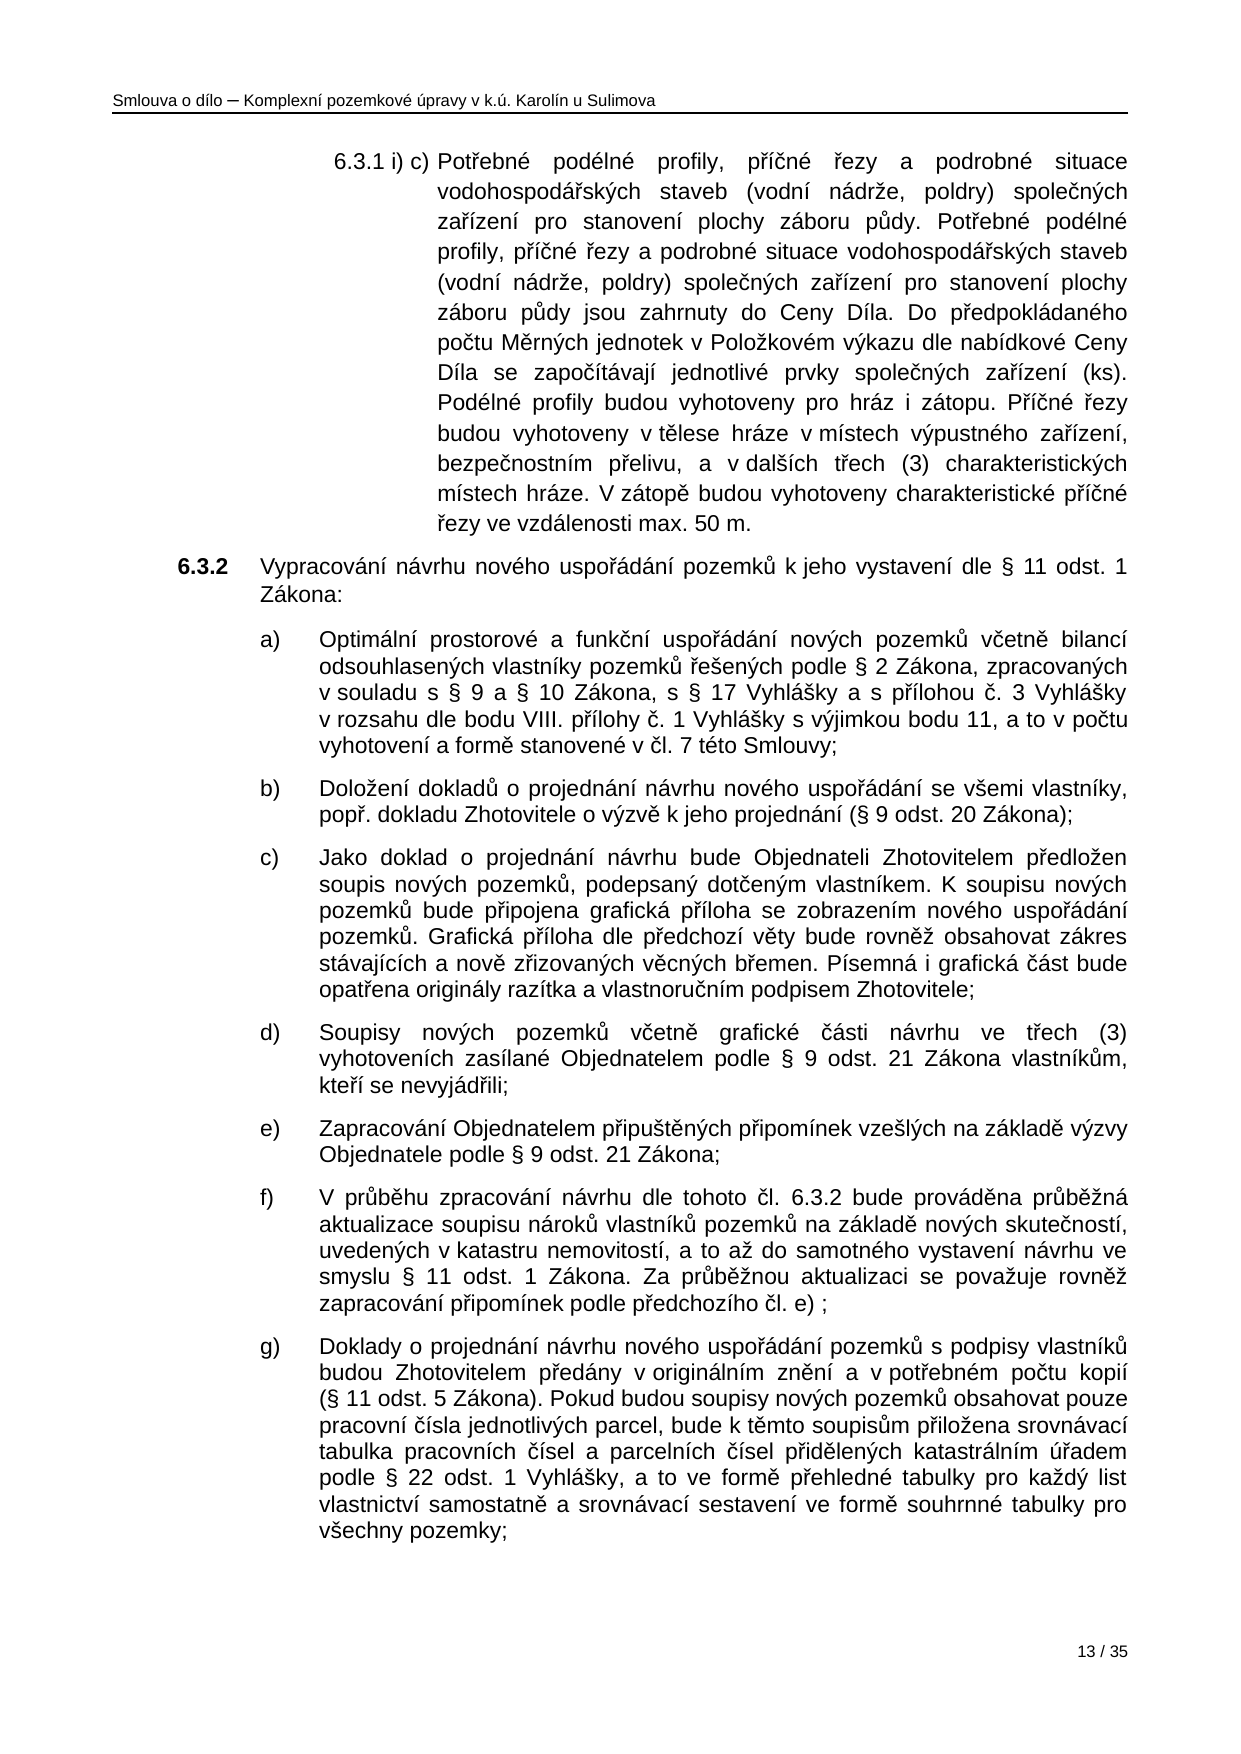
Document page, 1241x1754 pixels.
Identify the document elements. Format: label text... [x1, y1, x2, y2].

list Soupisy nových pozemků včetně grafické části návrhu ve třech (3) vyhotoveních zasílané Objednatelem podle § 9 odst. 21 Zákona vlastníkům, kteří se nevyjádřili; [260, 1019, 1128, 1098]
list Zapracování Objednatelem připuštěných připomínek vzešlých na základě výzvy Objednatele podle § 9 odst. 21 Zákona; [260, 1115, 1128, 1167]
list Potřebné podélné profily, příčné řezy a podrobné situace vodohospodářských staveb (vodní nádrže, poldry) společných zařízení pro stanovení plochy záboru půdy. Potřebné podélné profily, příčné řezy a podrobné situace vodohospodářských staveb (vodní nádrže, poldry) společných zařízení pro stanovení plochy záboru půdy jsou zahrnuty do Ceny Díla. Do předpokládaného počtu Měrných jednotek v Položkovém výkazu dle nabídkové Ceny Díla se započítávají jednotlivé prvky společných zařízení (ks). Podélné profily budou vyhotoveny pro hráz i zátopu. Příčné řezy budou vyhotoveny v tělese hráze v místech výpustného zařízení, bezpečnostním přelivu, a v dalších třech (3) charakteristických místech hráze. V zátopě budou vyhotoveny charakteristické příčné řezy ve vzdálenosti max. 50 m. [334, 148, 1128, 537]
list V průběhu zpracování návrhu dle tohoto čl. 6.3.2 bude prováděna průběžná aktualizace soupisu nároků vlastníků pozemků na základě nových skutečností, uvedených v katastru nemovitostí, a to až do samotného vystavení návrhu ve smyslu § 11 odst. 1 Zákona. Za průběžnou aktualizaci se považuje rovněž zapracování připomínek podle předchozího čl. e) ; [260, 1184, 1128, 1316]
list Optimální prostorové a funkční uspořádání nových pozemků včetně bilancí odsouhlasených vlastníky pozemků řešených podle § 2 Zákona, zpracovaných v souladu s § 9 a § 10 Zákona, s § 17 Vyhlášky a s přílohou č. 3 Vyhlášky v rozsahu dle bodu VIII. přílohy č. 1 Vyhlášky s výjimkou bodu 11, a to v počtu vyhotovení a formě stanovené v čl. 7 této Smlouvy; [260, 626, 1128, 758]
list Doložení dokladů o projednání návrhu nového uspořádání se všemi vlastníky, popř. dokladu Zhotovitele o výzvě k jeho projednání (§ 9 odst. 20 Zákona); [260, 775, 1128, 828]
list Doklady o projednání návrhu nového uspořádání pozemků s podpisy vlastníků budou Zhotovitelem předány v originálním znění a v potřebném počtu kopií (§ 11 odst. 5 Zákona). Pokud budou soupisy nových pozemků obsahovat pouze pracovní čísla jednotlivých parcel, bude k těmto soupisům přiložena srovnávací tabulka pracovních čísel a parcelních čísel přidělených katastrálním úřadem podle § 22 odst. 1 Vyhlášky, a to ve formě přehledné tabulky pro každý list vlastnictví samostatně a srovnávací sestavení ve formě souhrnné tabulky pro všechny pozemky; [260, 1333, 1128, 1543]
list Jako doklad o projednání návrhu bude Objednateli Zhotovitelem předložen soupis nových pozemků, podepsaný dotčeným vlastníkem. K soupisu nových pozemků bude připojena grafická příloha se zobrazením nového uspořádání pozemků. Grafická příloha dle předchozí věty bude rovněž obsahovat zákres stávajících a nově zřizovaných věcných břemen. Písemná i grafická část bude opatřena originály razítka a vlastnoručním podpisem Zhotovitele; [260, 844, 1128, 1002]
text Vypracování návrhu nového uspořádání pozemků k jeho vystavení dle § 11 odst. 1 Zákona: [177, 553, 1128, 608]
